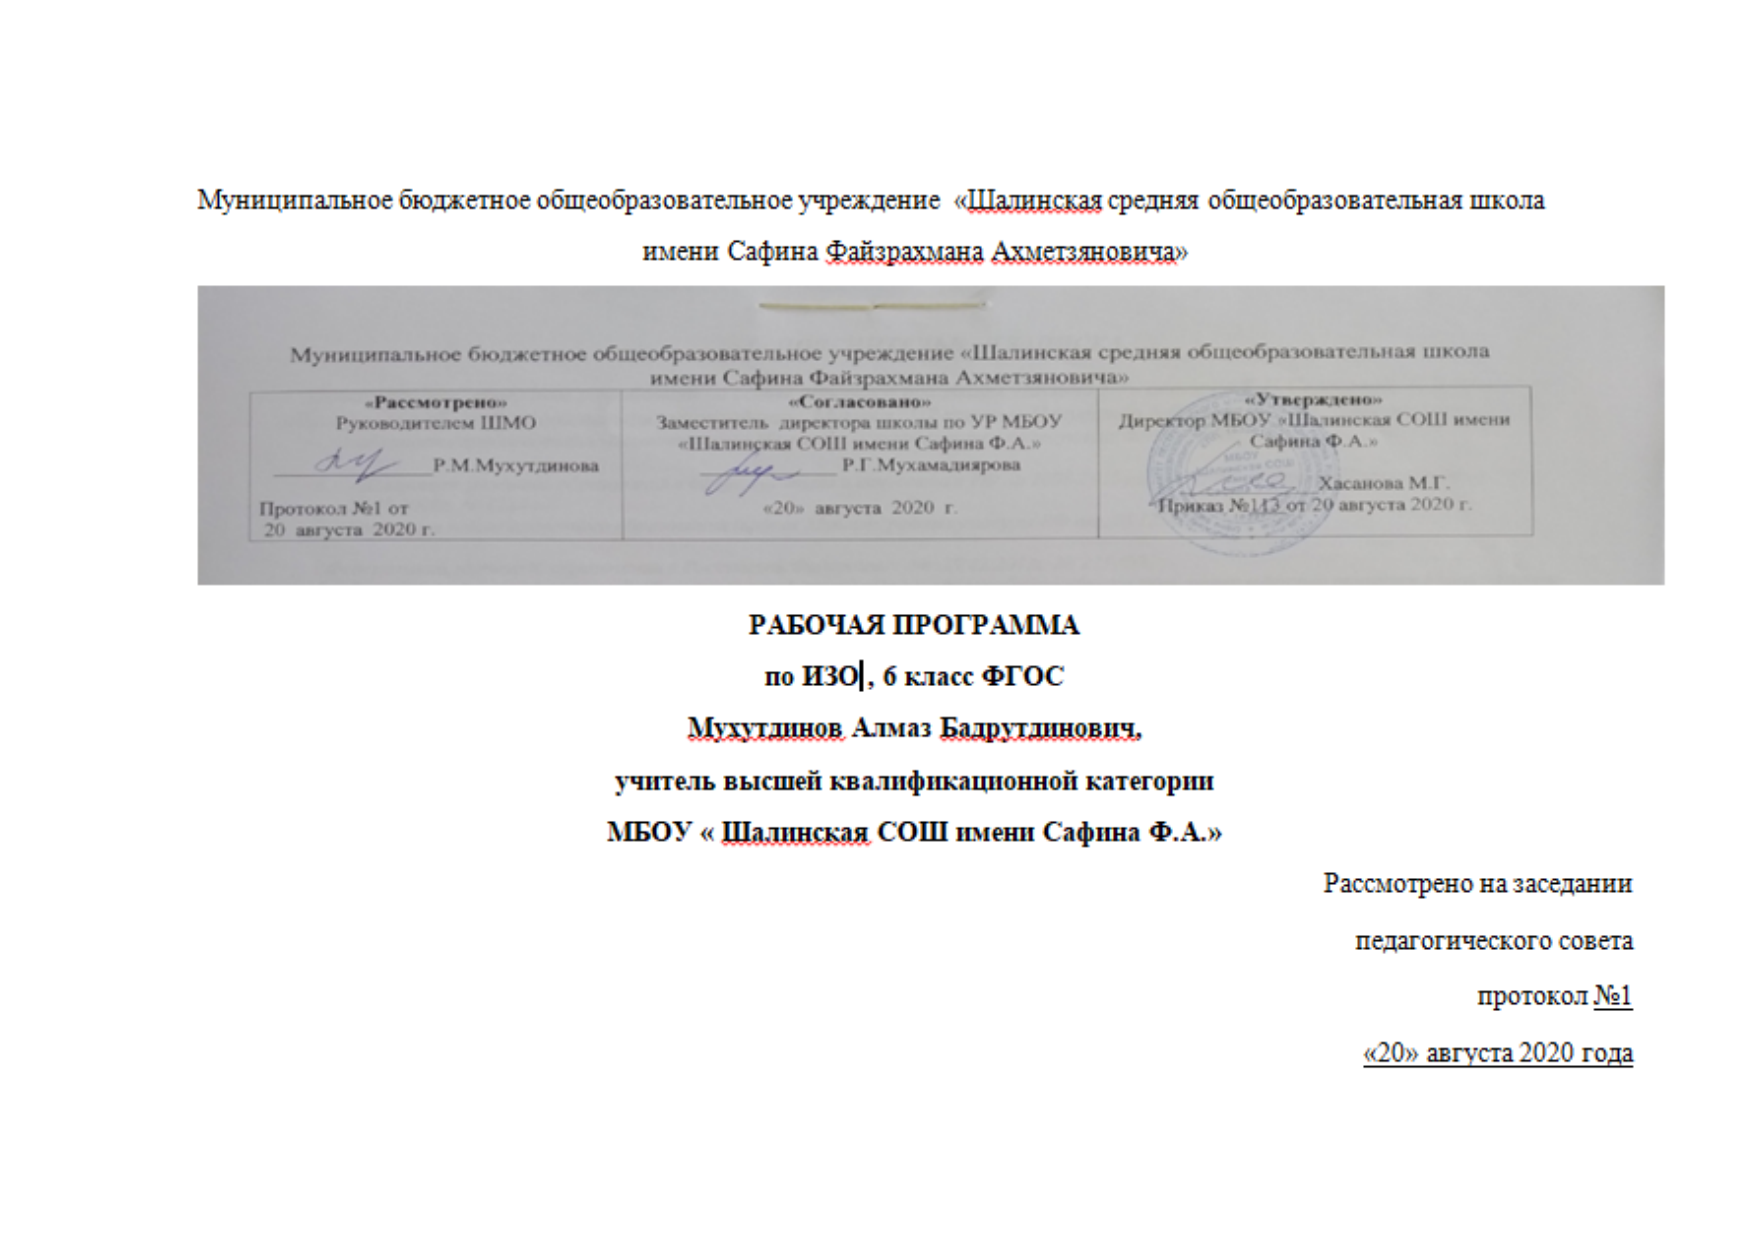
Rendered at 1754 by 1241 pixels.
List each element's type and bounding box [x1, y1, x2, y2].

picture [88, 103, 1744, 1141]
